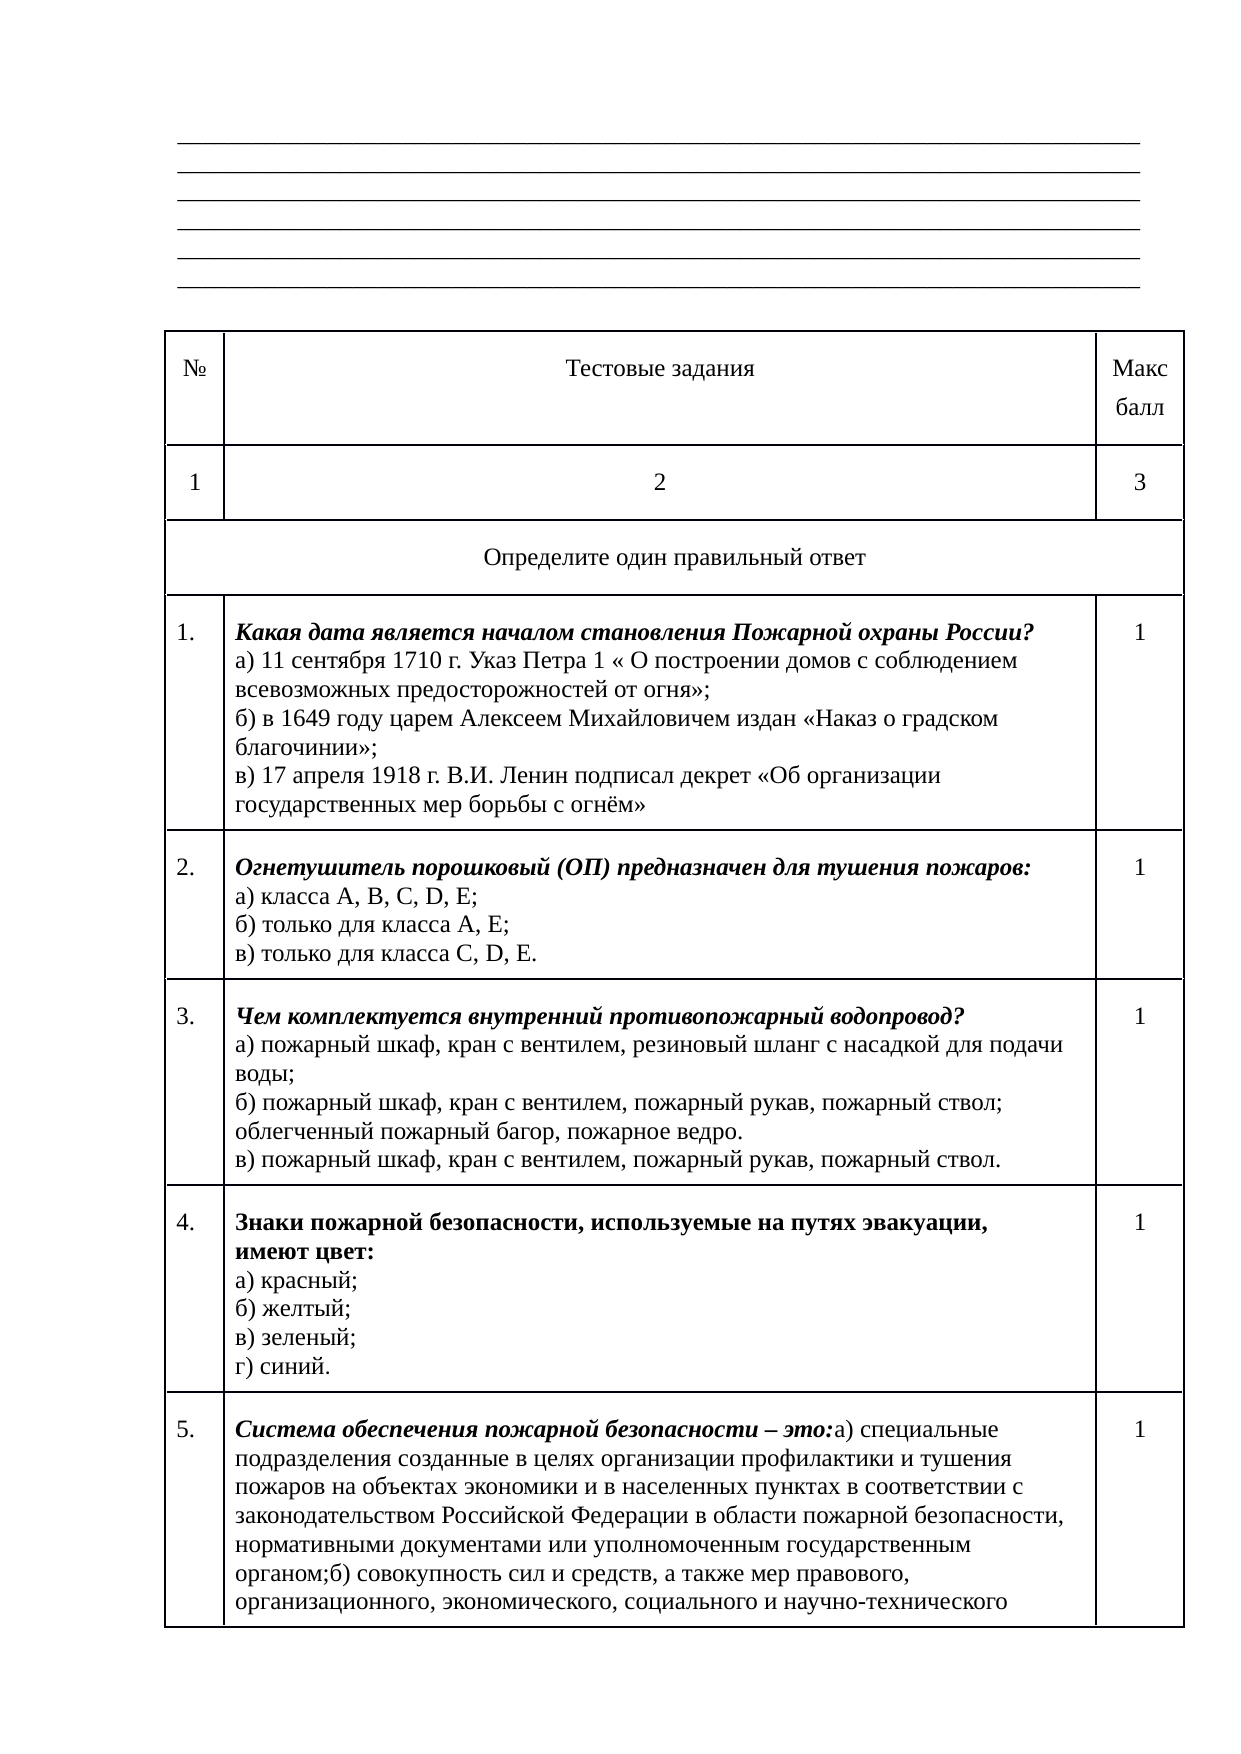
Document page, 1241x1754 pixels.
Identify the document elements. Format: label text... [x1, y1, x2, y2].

table_cell 1 [1097, 594, 1184, 829]
table_cell 2 [225, 446, 1095, 519]
table_cell 4. [166, 1184, 223, 1391]
table_cell 1. [165, 594, 223, 829]
table_cell 1 [1096, 1391, 1183, 1626]
table_cell Огнетушитель порошковый (ОП) предназначен для тушения пожаров: а) класса А, B, С, D, Е; б) только для класса А, Е; в) только для класса С, D, Е. [225, 831, 1095, 978]
table_cell 1 [165, 444, 223, 519]
table_header № [166, 332, 223, 444]
table_header Макс балл [1097, 332, 1183, 444]
table_cell Знаки пожарной безопасности, используемые на путях эвакуации, имеют цвет: а) красный; б) желтый; в) зеленый; г) синий. [225, 1186, 1095, 1391]
table_cell Какая дата является началом становления Пожарной охраны России? а) 11 сентября 1710 г. Указ Петра 1 « О построении домов с соблюдением всевозможных предосторожностей от огня»; б) в 1649 году царем Алексеем Михайловичем издан «Наказ о градском благочинии»; в) 17 апреля 1918 г. В.И. Ленин подписал декрет «Об организации государственных мер борьбы с огнём» [225, 596, 1095, 829]
table_cell 2. [166, 829, 223, 978]
table_cell 3. [166, 978, 223, 1184]
table_cell 1 [1097, 978, 1183, 1184]
table_header Тестовые задания [225, 332, 1095, 444]
table_cell Определите один правильный ответ [165, 519, 1184, 594]
table_cell Чем комплектуется внутренний противопожарный водопровод? а) пожарный шкаф, кран с вентилем, резиновый шланг с насадкой для подачи воды; б) пожарный шкаф, кран с вентилем, пожарный рукав, пожарный ствол; облегченный пожарный багор, пожарное ведро. в) пожарный шкаф, кран с вентилем, пожарный рукав, пожарный ствол. [225, 980, 1095, 1184]
table_cell 5. [166, 1391, 224, 1626]
table_cell 1 [1097, 829, 1183, 978]
table_cell 1 [1097, 1184, 1183, 1391]
table_cell 3 [1097, 444, 1184, 519]
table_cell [224, 1393, 1096, 1626]
text ______________________________________________________________________________________________________________________________________________________________________________________________________________________________________________________________________________________________________________________________________________________________________________________________________________________________________________________________________________ [177, 118, 1152, 291]
